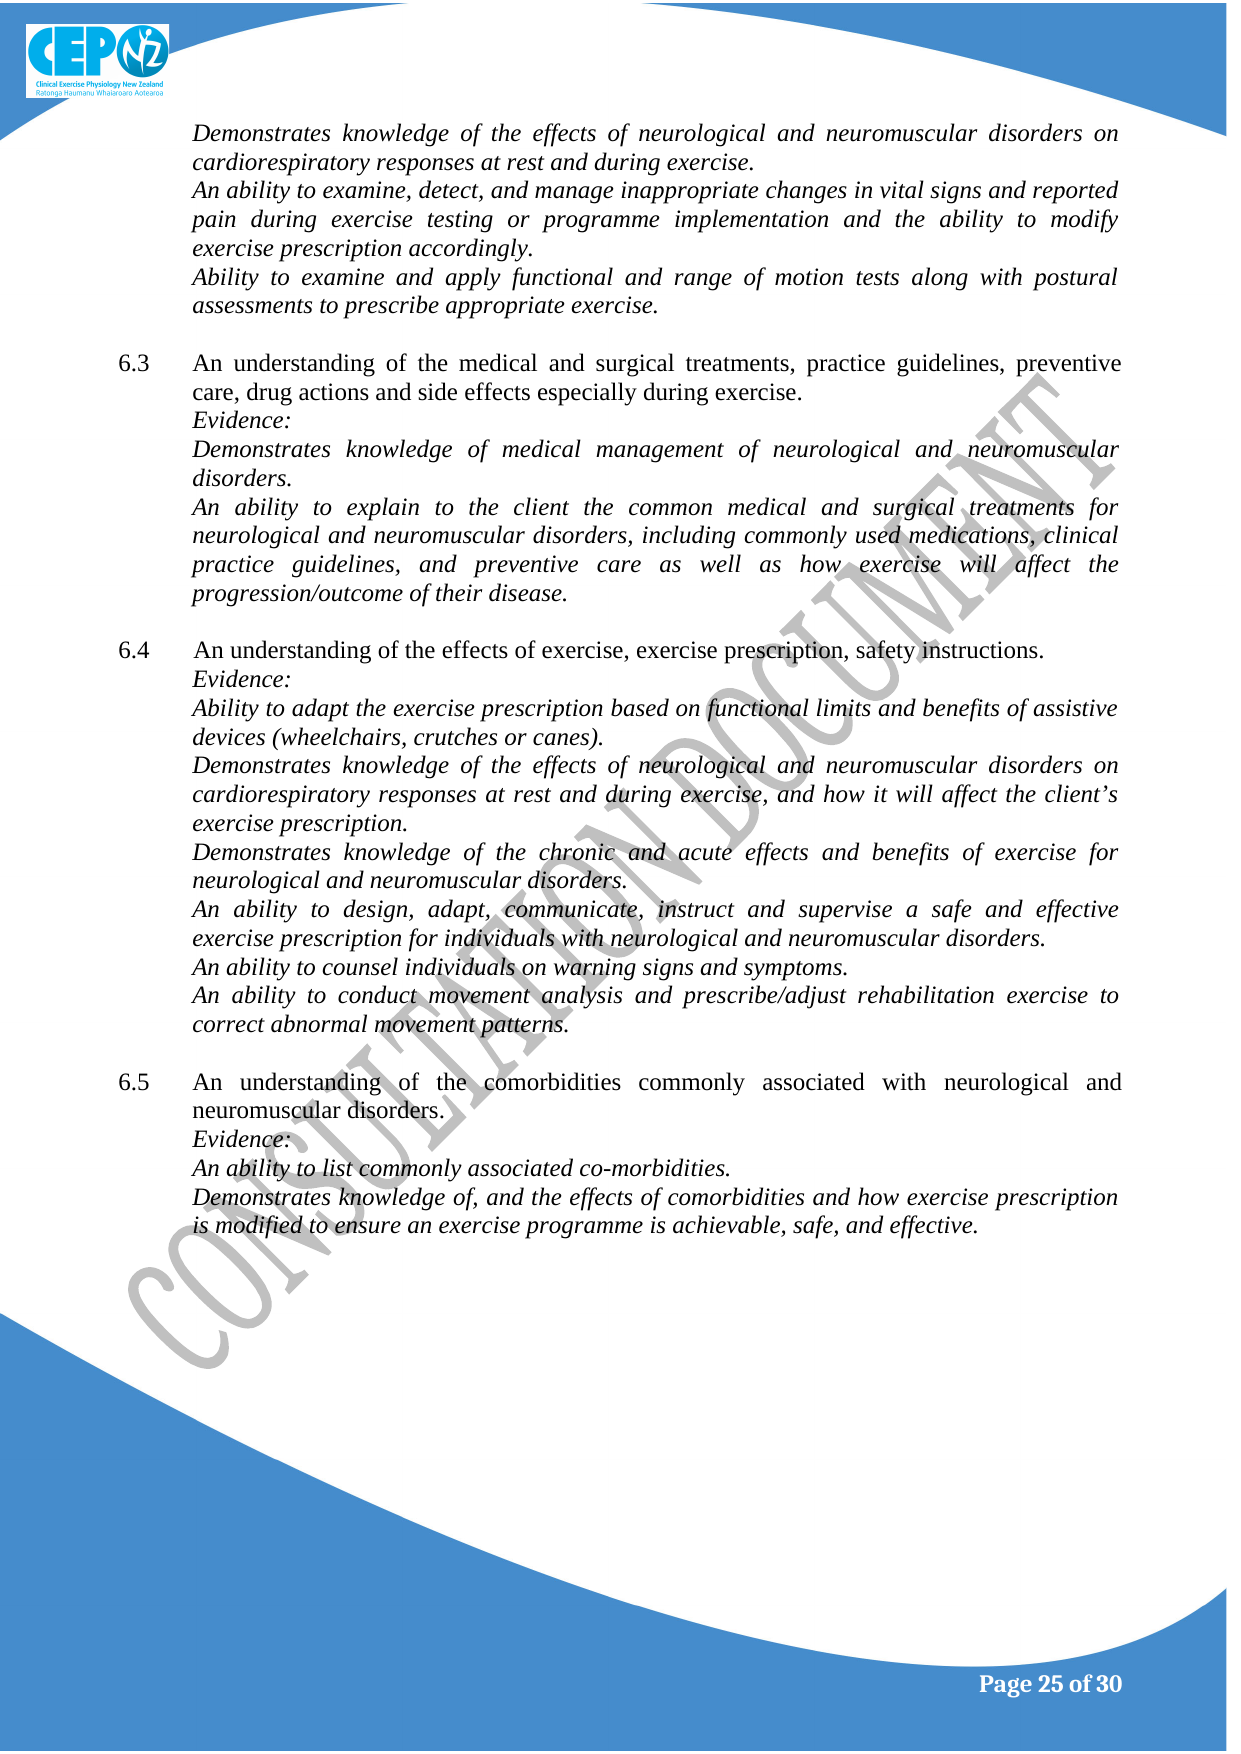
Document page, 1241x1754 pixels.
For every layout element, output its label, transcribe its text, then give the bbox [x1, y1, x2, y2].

text 6.4 An understanding of the effects of exercise, exercise prescription, safety instructions. [118, 636, 1122, 664]
text Evidence: [192, 406, 1122, 434]
text Ability to examine and apply functional and range of motion tests along with postural assessments to prescribe appropriate exercise. [192, 262, 1122, 319]
text Demonstrates knowledge of the effects of neurological and neuromuscular disorders on cardiorespiratory responses at rest and during exercise, and how it will affect the client’s exercise prescription. [192, 751, 1122, 837]
picture [0, 3, 1227, 1751]
text Evidence: [192, 664, 1122, 693]
text Demonstrates knowledge of the chronic and acute effects and benefits of exercise for neurological and neuromuscular disorders. [192, 837, 1122, 894]
text An ability to design, adapt, communicate, instruct and supervise a safe and effective exercise prescription for individuals with neurological and neuromuscular disorders. [192, 894, 1122, 952]
text An ability to explain to the client the common medical and surgical treatments for neurological and neuromuscular disorders, including commonly used medications, clinical practice guidelines, and preventive care as well as how exercise will affect the progression/outcome of their disease. [192, 492, 1122, 607]
text 6.3 An understanding of the medical and surgical treatments, practice guidelines, preventive care, drug actions and side effects especially during exercise. [118, 348, 1122, 406]
text Evidence: [192, 1124, 1122, 1153]
text Demonstrates knowledge of, and the effects of comorbidities and how exercise prescription is modified to ensure an exercise programme is achievable, safe, and effective. [192, 1182, 1122, 1239]
text 6.5 An understanding of the comorbidities commonly associated with neurological and neuromuscular disorders. [118, 1067, 1122, 1124]
text An ability to conduct movement analysis and prescribe/adjust rehabilitation exercise to correct abnormal movement patterns. [192, 981, 1122, 1038]
text Demonstrates knowledge of the effects of neurological and neuromuscular disorders on cardiorespiratory responses at rest and during exercise. [192, 118, 1122, 176]
text An ability to examine, detect, and manage inappropriate changes in vital signs and reported pain during exercise testing or programme implementation and the ability to modify exercise prescription accordingly. [192, 176, 1122, 262]
text An ability to counsel individuals on warning signs and symptoms. [192, 952, 1122, 981]
text Demonstrates knowledge of medical management of neurological and neuromuscular disorders. [192, 434, 1122, 492]
text An ability to list commonly associated co-morbidities. [192, 1153, 1122, 1182]
text Ability to adapt the exercise prescription based on functional limits and benefits of assistive devices (wheelchairs, crutches or canes). [192, 693, 1122, 751]
